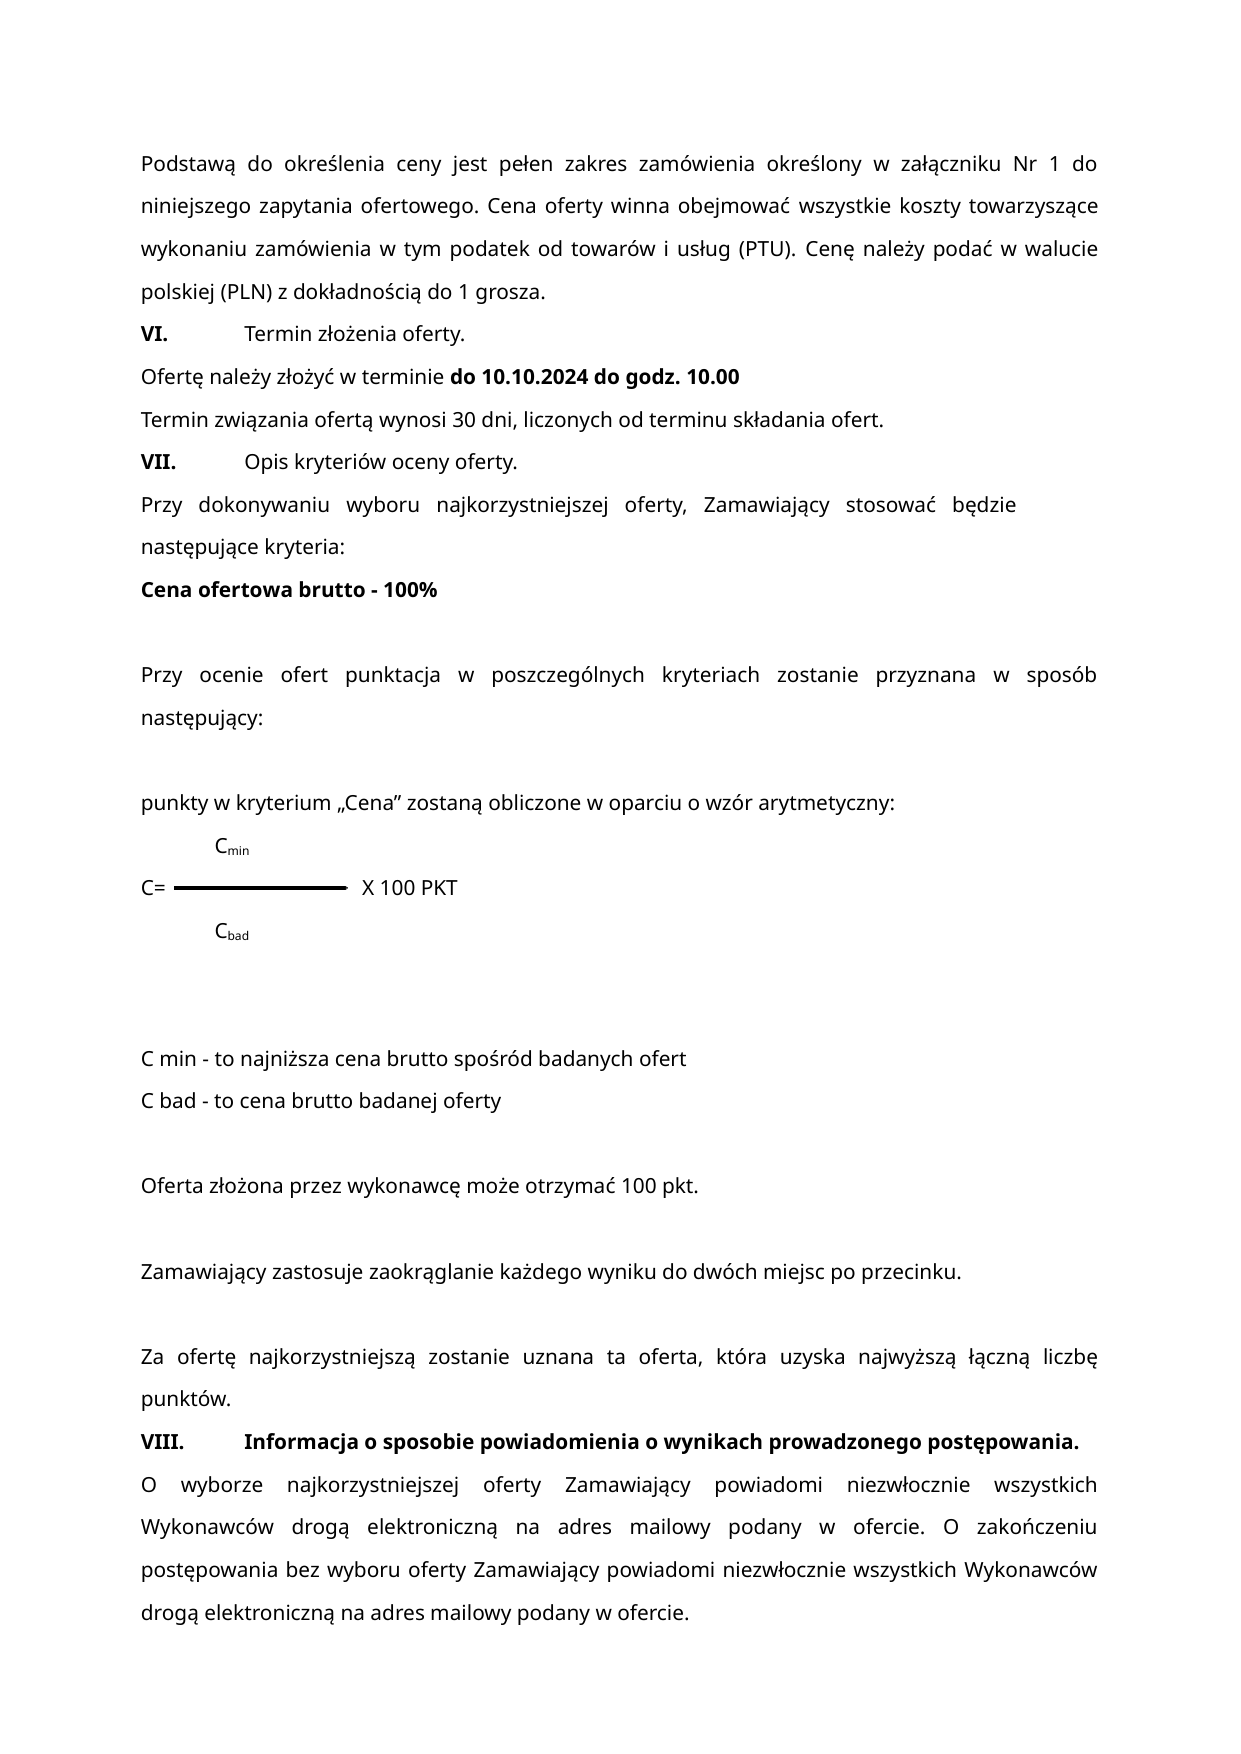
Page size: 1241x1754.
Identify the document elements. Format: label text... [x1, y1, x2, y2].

list Termin złożenia oferty. [141, 319, 1099, 348]
text Podstawą do określenia ceny jest pełen zakres zamówienia określony w załączniku Nr 1 do niniejszego zapytania ofertowego. Cena oferty winna obejmować wszystkie koszty towarzyszące wykonaniu zamówienia w tym podatek od towarów i usług (PTU). Cenę należy podać w walucie polskiej (PLN) z dokładnością do 1 grosza. [141, 149, 1099, 305]
list Opis kryteriów oceny oferty. [141, 447, 1099, 476]
text Za ofertę najkorzystniejszą zostanie uznana ta oferta, która uzyska najwyższą łączną liczbę punktów. [141, 1342, 1099, 1413]
text Ofertę należy złożyć w terminie do 10.10.2024 do godz. 10.00 [141, 362, 1099, 391]
text Termin związania ofertą wynosi 30 dni, liczonych od terminu składania ofert. [141, 405, 1099, 433]
text C min - to najniższa cena brutto spośród badanych ofert [141, 1044, 1099, 1072]
list Informacja o sposobie powiadomienia o wynikach prowadzonego postępowania. [141, 1427, 1099, 1456]
text Cmin [141, 831, 1099, 859]
text Oferta złożona przez wykonawcę może otrzymać 100 pkt. [141, 1172, 1099, 1200]
picture [174, 886, 348, 890]
text Przy dokonywaniu wyboru najkorzystniejszej oferty, Zamawiający stosować będzie następujące kryteria: [141, 490, 1017, 561]
text Przy ocenie ofert punktacja w poszczególnych kryteriach zostanie przyznana w sposób następujący: [141, 660, 1099, 731]
text Zamawiający zastosuje zaokrąglanie każdego wyniku do dwóch miejsc po przecinku. [141, 1257, 1099, 1285]
text Cena ofertowa brutto - 100% [141, 575, 1099, 603]
text O wyborze najkorzystniejszej oferty Zamawiający powiadomi niezwłocznie wszystkich Wykonawców drogą elektroniczną na adres mailowy podany w ofercie. O zakończeniu postępowania bez wyboru oferty Zamawiający powiadomi niezwłocznie wszystkich Wykonawców drogą elektroniczną na adres mailowy podany w ofercie. [141, 1470, 1099, 1626]
text Cbad [141, 916, 1099, 944]
text C bad - to cena brutto badanej oferty [141, 1086, 1099, 1115]
text punkty w kryterium „Cena” zostaną obliczone w oparciu o wzór arytmetyczny: [141, 788, 1099, 817]
text C= X 100 PKT [141, 873, 1099, 902]
